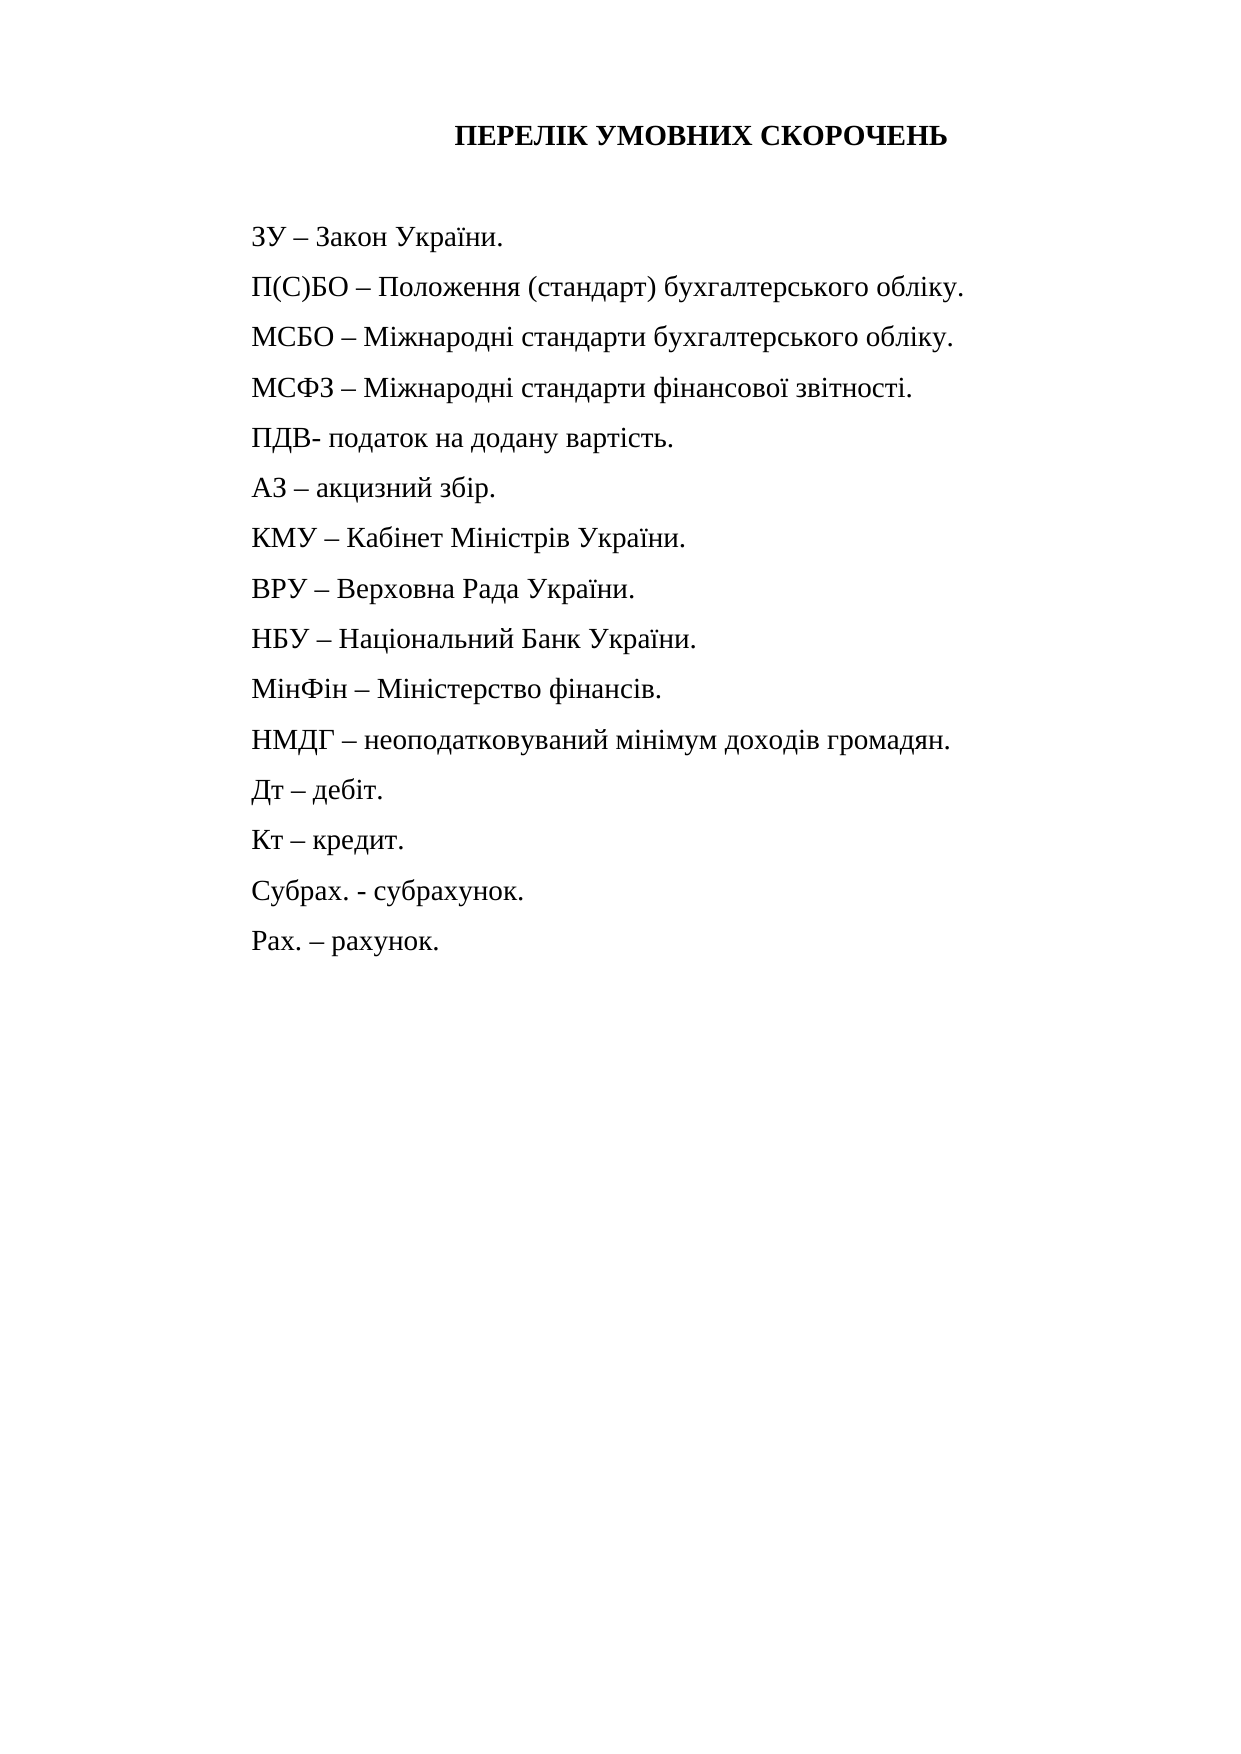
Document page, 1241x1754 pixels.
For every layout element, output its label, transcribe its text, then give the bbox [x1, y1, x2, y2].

text МСБО – Міжнародні стандарти бухгалтерського обліку. [177, 319, 1152, 353]
text МінФін – Міністерство фінансів. [177, 672, 1152, 705]
text НБУ – Національний Банк України. [177, 621, 1152, 655]
text П(С)БО – Положення (стандарт) бухгалтерського обліку. [177, 269, 1152, 303]
text НМДГ – неоподатковуваний мінімум доходів громадян. [177, 722, 1152, 755]
text Кт – кредит. [177, 822, 1152, 856]
text ПДВ- податок на додану вартість. [177, 420, 1152, 453]
text КМУ – Кабінет Міністрів України. [177, 521, 1152, 554]
text Рах. – рахунок. [177, 923, 1152, 957]
text АЗ – акцизний збір. [177, 470, 1152, 504]
text ВРУ – Верховна Рада України. [177, 571, 1152, 604]
text ЗУ – Закон України. [177, 219, 1152, 252]
text Субрах. - субрахунок. [177, 873, 1152, 906]
text МСФЗ – Міжнародні стандарти фінансової звітності. [177, 370, 1152, 403]
text ПЕРЕЛІК УМОВНИХ СКОРОЧЕНЬ [177, 118, 1152, 152]
text Дт – дебіт. [177, 772, 1152, 806]
